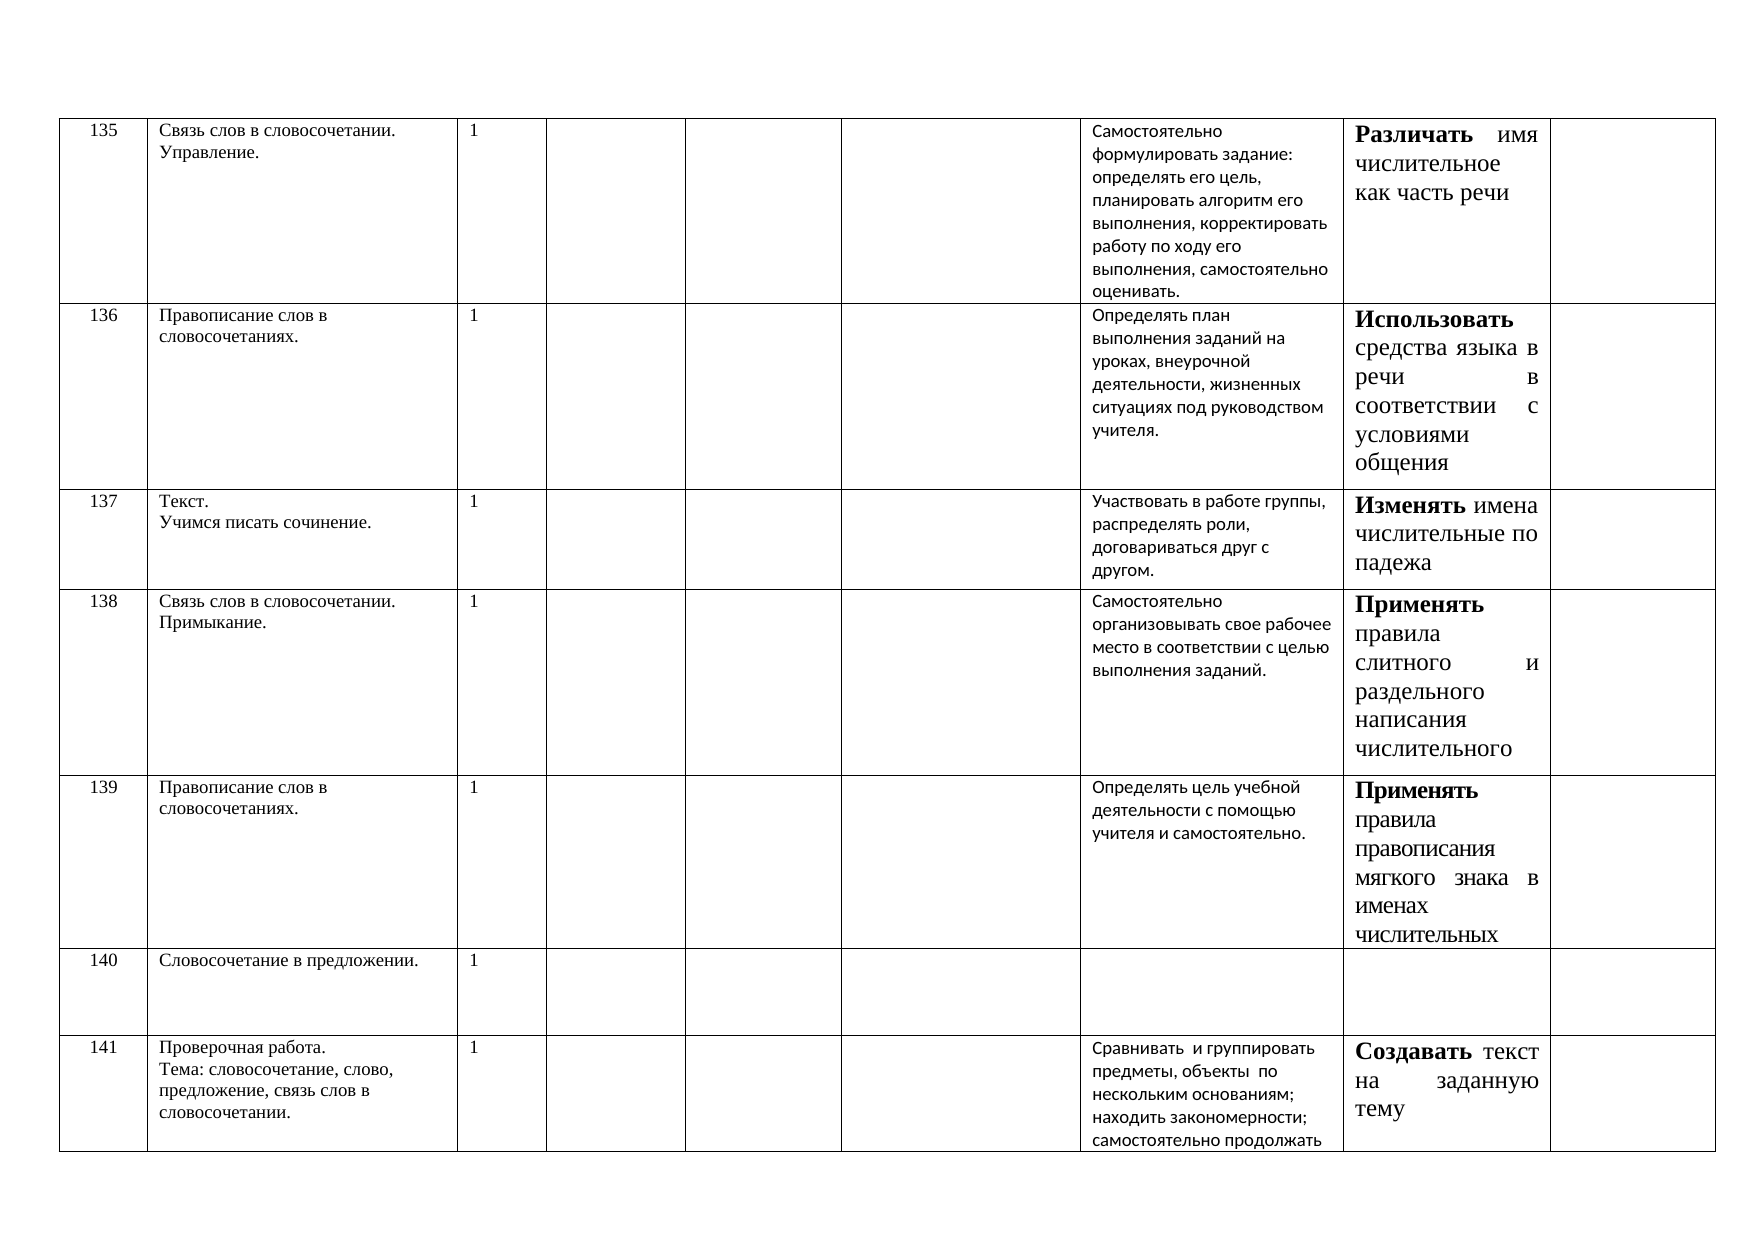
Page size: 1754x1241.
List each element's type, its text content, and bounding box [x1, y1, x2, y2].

table_cell [686, 119, 841, 303]
table_cell Самостоятельно организовывать свое рабочее место в соответствии с целью выполнения заданий. [1081, 590, 1343, 774]
table_cell [686, 304, 841, 489]
table_cell Изменять имена числительные по падежа [1344, 490, 1550, 588]
table_cell Самостоятельно формулировать задание: определять его цель, планировать алгоритм его выполнения, корректировать работу по ходу его выполнения, самостоятельно оценивать. [1081, 119, 1343, 303]
table_cell 1 [458, 949, 546, 1035]
table_cell [686, 490, 841, 588]
table_cell Текст. Учимся писать сочинение. [148, 490, 457, 588]
table_cell [547, 119, 685, 303]
table_cell Участвовать в работе группы, распределять роли, договариваться друг с другом. [1081, 490, 1343, 588]
table_cell Определять план выполнения заданий на уроках, внеурочной деятельности, жизненных ситуациях под руководством учителя. [1081, 304, 1343, 489]
table_cell Применять правила правописания мягкого знака в именах числительных [1344, 776, 1550, 948]
table_cell 1 [458, 490, 546, 588]
table_cell [1551, 1036, 1715, 1151]
table_cell [547, 590, 685, 774]
table_cell [686, 1036, 841, 1151]
table_cell Определять цель учебной деятельности с помощью учителя и самостоятельно. [1081, 776, 1343, 948]
table_cell 141 [60, 1036, 147, 1151]
table_cell [842, 949, 1080, 1035]
table_cell Правописание слов в словосочетаниях. [148, 304, 457, 489]
table_cell Правописание слов в словосочетаниях. [148, 776, 457, 948]
table_cell [686, 776, 841, 948]
table_cell Применять правила слитного и раздельного написания числительного [1344, 590, 1550, 774]
table_cell [547, 776, 685, 948]
table_cell 1 [458, 1036, 546, 1151]
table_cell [148, 1036, 457, 1151]
table_cell Словосочетание в предложении. [148, 949, 457, 1035]
table_cell Связь слов в словосочетании. Примыкание. [148, 590, 457, 774]
table_cell [1551, 590, 1715, 774]
table_cell [547, 490, 685, 588]
table_cell 140 [60, 949, 147, 1035]
table_cell Использовать средства языка в речи в соответствии с условиями общения [1344, 304, 1550, 489]
table_cell [1551, 776, 1715, 948]
table_cell 1 [458, 304, 546, 489]
table_cell [686, 949, 841, 1035]
table_cell [842, 490, 1080, 588]
table_cell [842, 1036, 1080, 1151]
table_cell Различать имя числительное как часть речи [1344, 119, 1550, 303]
table_cell [842, 776, 1080, 948]
table_cell [1551, 490, 1715, 588]
table_cell 138 [60, 590, 147, 774]
table_cell 135 [60, 119, 147, 303]
table_cell 1 [458, 119, 546, 303]
table_cell [547, 949, 685, 1035]
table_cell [1344, 1036, 1550, 1151]
table_cell Связь слов в словосочетании. Управление. [148, 119, 457, 303]
table_cell 136 [60, 304, 147, 489]
table_cell [1551, 949, 1715, 1035]
table_cell 1 [458, 590, 546, 774]
table_cell [1344, 949, 1550, 1035]
table_cell [547, 304, 685, 489]
table_cell [1551, 119, 1715, 303]
table_cell [1551, 304, 1715, 489]
table_cell 139 [60, 776, 147, 948]
table_cell [842, 304, 1080, 489]
table_cell [547, 1036, 685, 1151]
table_cell [842, 119, 1080, 303]
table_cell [1081, 1036, 1343, 1151]
table_cell [1081, 949, 1343, 1035]
table_cell [686, 590, 841, 774]
table_cell [842, 590, 1080, 774]
table_cell 137 [60, 490, 147, 588]
table_cell 1 [458, 776, 546, 948]
